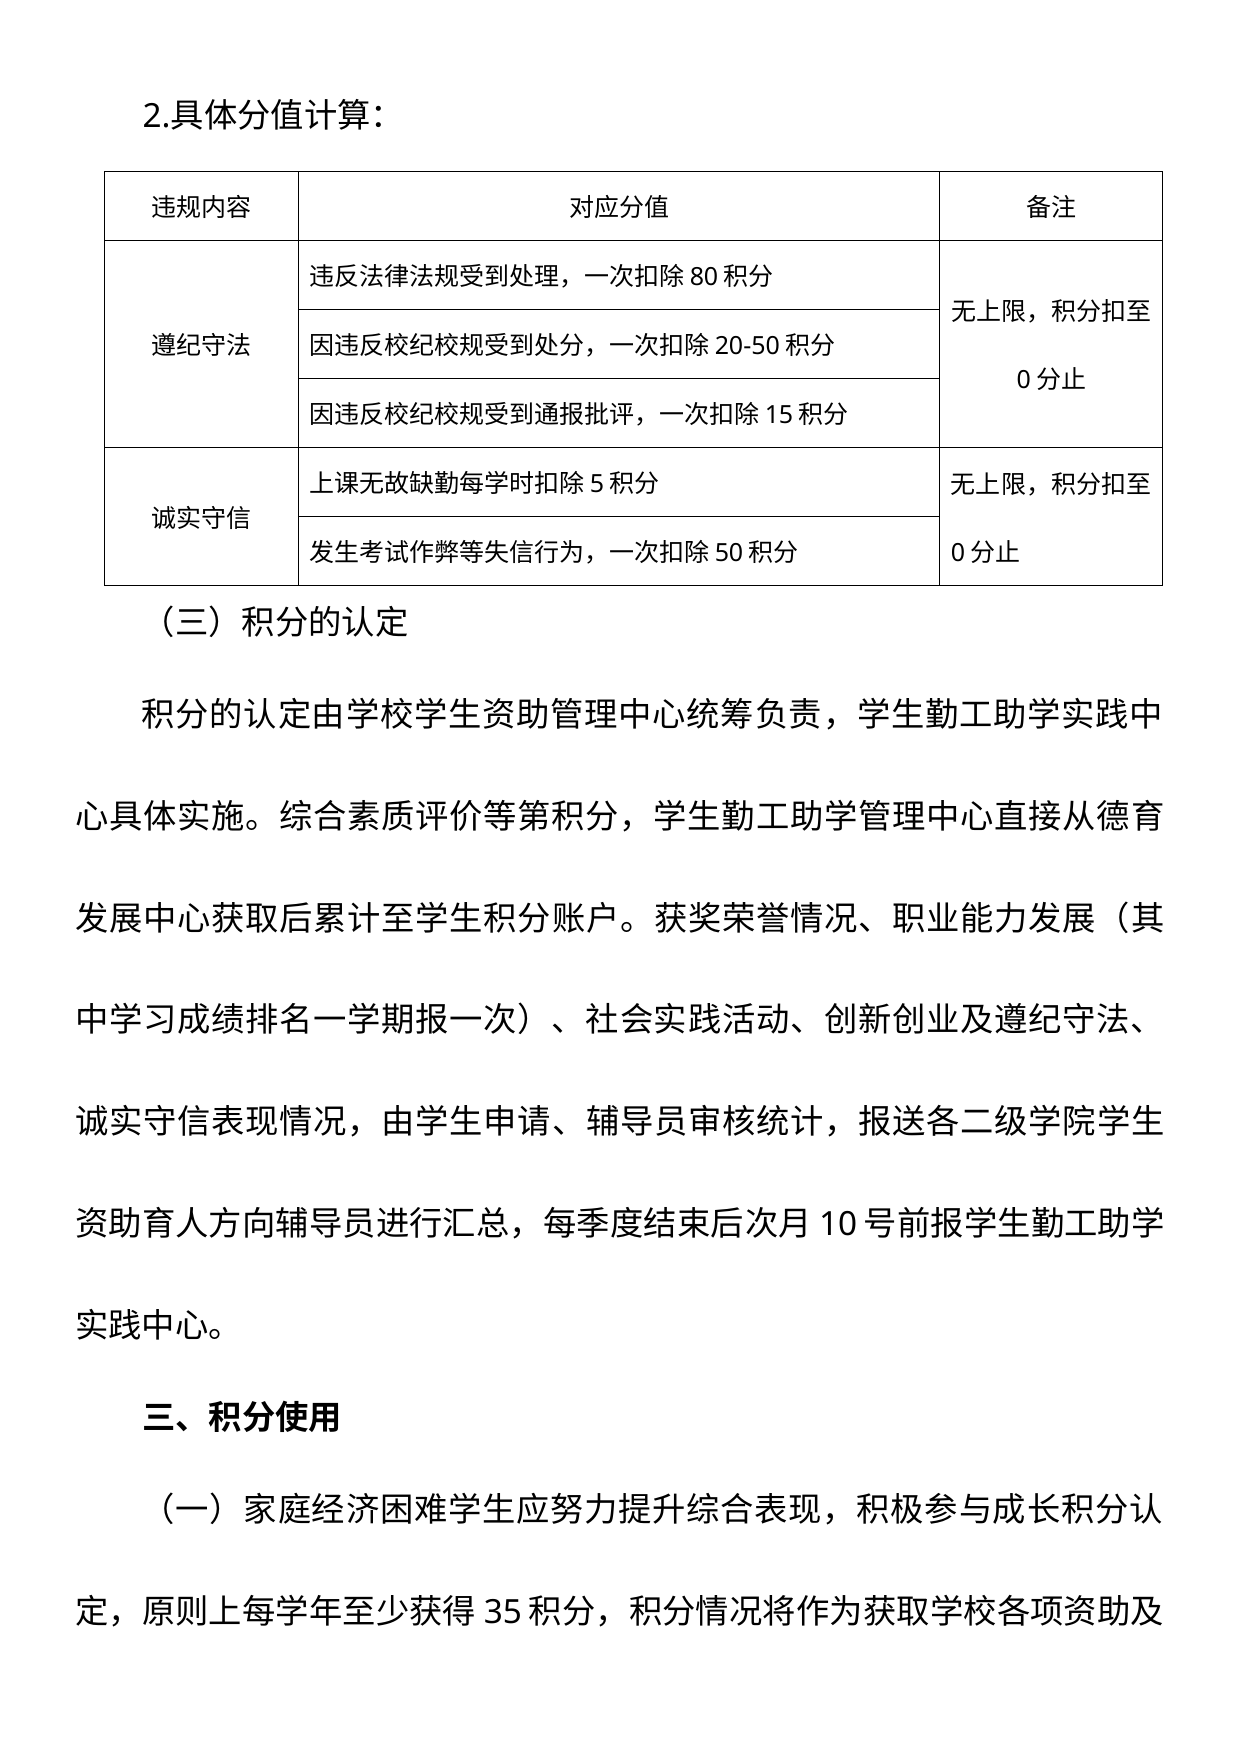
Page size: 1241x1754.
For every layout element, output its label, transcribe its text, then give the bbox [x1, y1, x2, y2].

table_header 备注 [940, 172, 1162, 240]
table_cell 上课无故缺勤每学时扣除5积分 [299, 448, 939, 516]
table_cell 无上限，积分扣至0分止 [940, 241, 1162, 447]
text 积分的认定由学校学生资助管理中心统筹负责，学生勤工助学实践中心具体实施。综合素质评价等第积分，学生勤工助学管理中心直接从德育发展中心获取后累计至学生积分账户。获奖荣誉情况、职业能力发展（其中学习成绩排名一学期报一次）、社会实践活动、创新创业及遵纪守法、诚实守信表现情况，由学生申请、辅导员审核统计，报送各二级学院学生资助育人方向辅导员进行汇总，每季度结束后次月10号前报学生勤工助学实践中心。 [75, 678, 1165, 1357]
table_cell 遵纪守法 [105, 241, 298, 447]
text 2.具体分值计算： [75, 79, 1165, 147]
table_cell 诚实守信 [105, 448, 298, 585]
table_header 对应分值 [299, 172, 939, 240]
table_cell 无上限，积分扣至0分止 [940, 448, 1162, 585]
table_header 违规内容 [105, 172, 298, 240]
table_cell 因违反校纪校规受到通报批评，一次扣除15积分 [299, 379, 939, 447]
text （三）积分的认定 [75, 586, 1165, 654]
table_cell 违反法律法规受到处理，一次扣除80积分 [299, 241, 939, 309]
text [75, 1473, 1165, 1643]
table_cell 发生考试作弊等失信行为，一次扣除50积分 [299, 517, 939, 585]
table_cell 因违反校纪校规受到处分，一次扣除20-50积分 [299, 310, 939, 378]
text 三、积分使用 [75, 1381, 1165, 1449]
